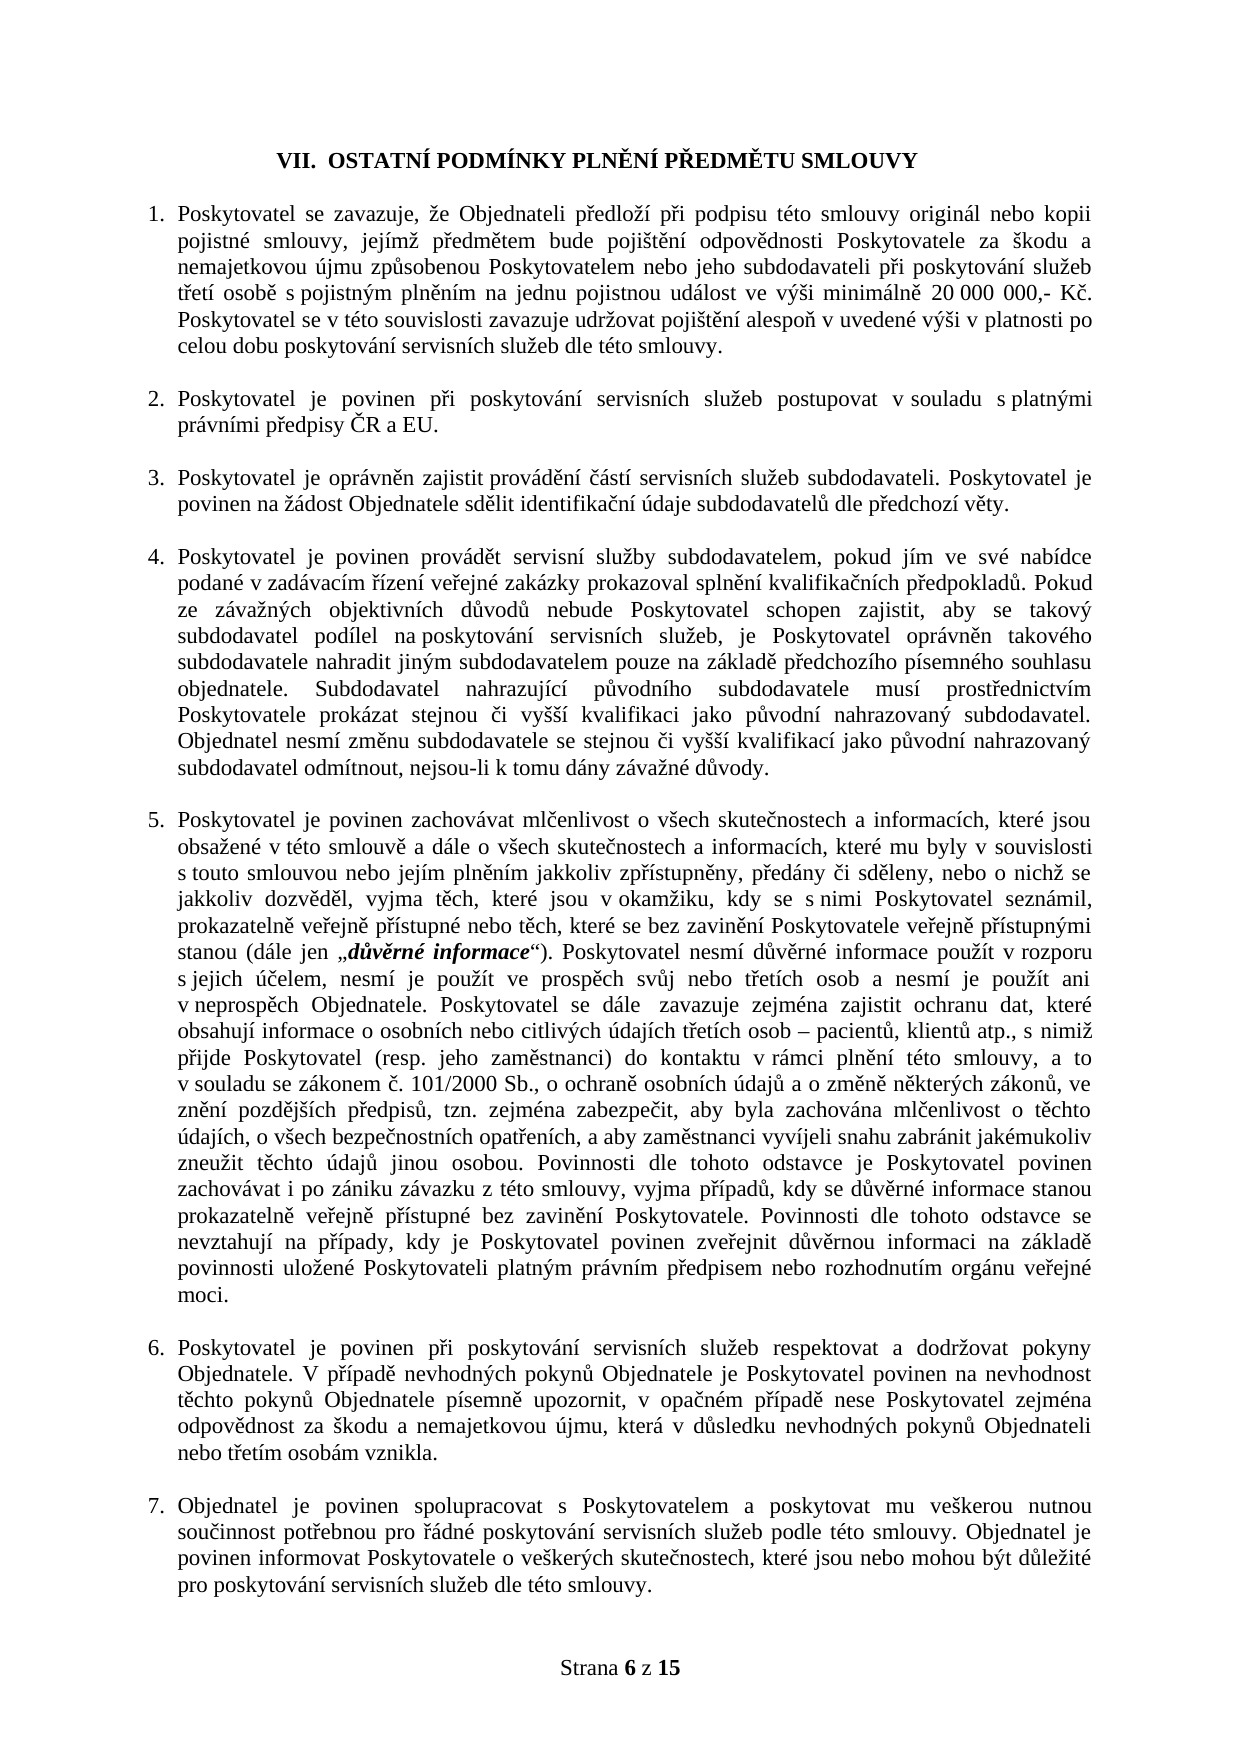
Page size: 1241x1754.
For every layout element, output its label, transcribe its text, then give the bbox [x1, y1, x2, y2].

list Poskytovatel je povinen zachovávat mlčenlivost o všech skutečnostech a informacích, které jsou obsažené v této smlouvě a dále o všech skutečnostech a informacích, které mu byly v souvislosti s touto smlouvou nebo jejím plněním jakkoliv zpřístupněny, předány či sděleny, nebo o nichž se jakkoliv dozvěděl, vyjma těch, které jsou v okamžiku, kdy se s nimi Poskytovatel seznámil, prokazatelně veřejně přístupné nebo těch, které se bez zavinění Poskytovatele veřejně přístupnými stanou (dále jen „důvěrné informace“). Poskytovatel nesmí důvěrné informace použít v rozporu s jejich účelem, nesmí je použít ve prospěch svůj nebo třetích osob a nesmí je použít ani v neprospěch Objednatele. Poskytovatel se dále zavazuje zejména zajistit ochranu dat, které obsahují informace o osobních nebo citlivých údajích třetích osob – pacientů, klientů atp., s nimiž přijde Poskytovatel (resp. jeho zaměstnanci) do kontaktu v rámci plnění této smlouvy, a to v souladu se zákonem č. 101/2000 Sb., o ochraně osobních údajů a o změně některých zákonů, ve znění pozdějších předpisů, tzn. zejména zabezpečit, aby byla zachována mlčenlivost o těchto údajích, o všech bezpečnostních opatřeních, a aby zaměstnanci vyvíjeli snahu zabránit jakémukoliv zneužit těchto údajů jinou osobou. Povinnosti dle tohoto odstavce je Poskytovatel povinen zachovávat i po zániku závazku z této smlouvy, vyjma případů, kdy se důvěrné informace stanou prokazatelně veřejně přístupné bez zavinění Poskytovatele. Povinnosti dle tohoto odstavce se nevztahují na případy, kdy je Poskytovatel povinen zveřejnit důvěrnou informaci na základě povinnosti uložené Poskytovateli platným právním předpisem nebo rozhodnutím orgánu veřejné moci. [148, 806, 1093, 1307]
list Poskytovatel je oprávněn zajistit provádění částí servisních služeb subdodavateli. Poskytovatel je povinen na žádost Objednatele sdělit identifikační údaje subdodavatelů dle předchozí věty. [148, 464, 1093, 517]
list Poskytovatel je povinen provádět servisní služby subdodavatelem, pokud jím ve své nabídce podané v zadávacím řízení veřejné zakázky prokazoval splnění kvalifikačních předpokladů. Pokud ze závažných objektivních důvodů nebude Poskytovatel schopen zajistit, aby se takový subdodavatel podílel na poskytování servisních služeb, je Poskytovatel oprávněn takového subdodavatele nahradit jiným subdodavatelem pouze na základě předchozího písemného souhlasu objednatele. Subdodavatel nahrazující původního subdodavatele musí prostřednictvím Poskytovatele prokázat stejnou či vyšší kvalifikaci jako původní nahrazovaný subdodavatel. Objednatel nesmí změnu subdodavatele se stejnou či vyšší kvalifikací jako původní nahrazovaný subdodavatel odmítnout, nejsou-li k tomu dány závažné důvody. [148, 543, 1093, 780]
list Poskytovatel je povinen při poskytování servisních služeb respektovat a dodržovat pokyny Objednatele. V případě nevhodných pokynů Objednatele je Poskytovatel povinen na nevhodnost těchto pokynů Objednatele písemně upozornit, v opačném případě nese Poskytovatel zejména odpovědnost za škodu a nemajetkovou újmu, která v důsledku nevhodných pokynů Objednateli nebo třetím osobám vznikla. [148, 1333, 1093, 1465]
text OSTATNÍ PODMÍNKY PLNĚNÍ PŘEDMĚTU SMLOUVY [148, 148, 1093, 174]
list Poskytovatel se zavazuje, že Objednateli předloží při podpisu této smlouvy originál nebo kopii pojistné smlouvy, jejímž předmětem bude pojištění odpovědnosti Poskytovatele za škodu a nemajetkovou újmu způsobenou Poskytovatelem nebo jeho subdodavateli při poskytování služeb třetí osobě s pojistným plněním na jednu pojistnou událost ve výši minimálně 20 000 000,- Kč. Poskytovatel se v této souvislosti zavazuje udržovat pojištění alespoň v uvedené výši v platnosti po celou dobu poskytování servisních služeb dle této smlouvy. [148, 200, 1093, 358]
list Objednatel je povinen spolupracovat s Poskytovatelem a poskytovat mu veškerou nutnou součinnost potřebnou pro řádné poskytování servisních služeb podle této smlouvy. Objednatel je povinen informovat Poskytovatele o veškerých skutečnostech, které jsou nebo mohou být důležité pro poskytování servisních služeb dle této smlouvy. [148, 1492, 1093, 1597]
list Poskytovatel je povinen při poskytování servisních služeb postupovat v souladu s platnými právními předpisy ČR a EU. [148, 385, 1093, 437]
